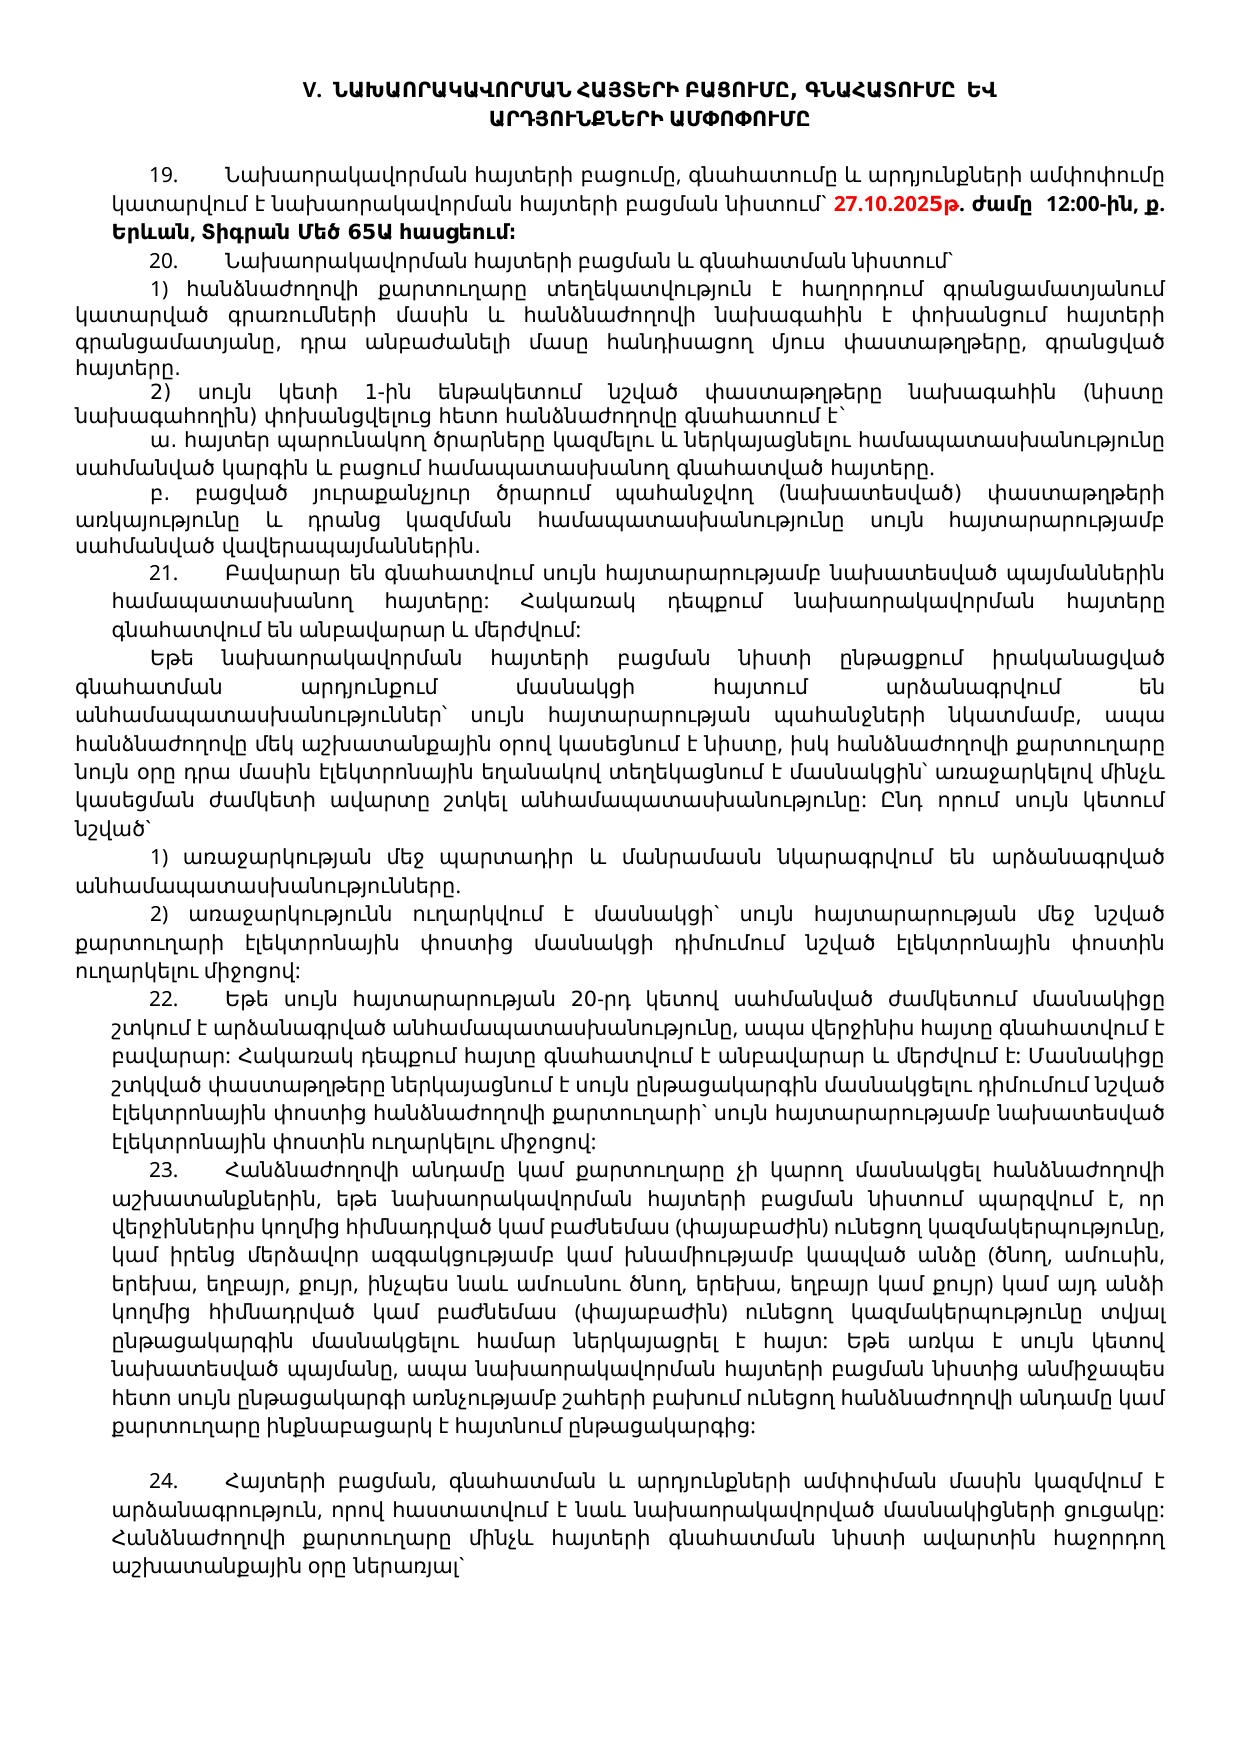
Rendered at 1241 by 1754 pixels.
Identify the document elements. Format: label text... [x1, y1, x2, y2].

text 1) առաջարկության մեջ պարտադիր և մանրամասն նկարագրվում են արձանագրված անհամապատասխանությունները. [75, 842, 1165, 899]
list Բավարար են գնահատվում սույն հայտարարությամբ նախատեսված պայմաններին համապատասխանող հայտերը: Հակառակ դեպքում նախաորակավորման հայտերը գնահատվում են անբավարար և մերժվում: [111, 558, 1165, 643]
text ա. հայտեր պարունակող ծրարները կազմելու և ներկայացնելու համապատասխանությունը սահմանված կարգին և բացում համապատասխանող գնահատված հայտերը. [75, 428, 1165, 481]
text V. ՆԱԽԱՈՐԱԿԱՎՈՐՄԱՆ ՀԱՅՏԵՐԻ ԲԱՑՈՒՄԸ, ԳՆԱՀԱՏՈՒՄԸ ԵՎ [75, 75, 1165, 104]
text 2) սույն կետի 1-ին ենթակետում նշված փաստաթղթերը նախագահին (նիստը նախագահողին) փոխանցվելուց հետո հանձնաժողովը գնահատում է` [75, 380, 1165, 428]
list Նախաորակավորման հայտերի բացման և գնահատման նիստում` [111, 246, 1165, 274]
text Եթե նախաորակավորման հայտերի բացման նիստի ընթացքում իրականացված գնահատման արդյունքում մասնակցի հայտում արձանագրվում են անհամապատասխանություններ՝ սույն հայտարարության պահանջների նկատմամբ, ապա հանձնաժողովը մեկ աշխատանքային օրով կասեցնում է նիստը, իսկ հանձնաժողովի քարտուղարը նույն օրը դրա մասին էլեկտրոնային եղանակով տեղեկացնում է մասնակցին՝ առաջարկելով մինչև կասեցման ժամկետի ավարտը շտկել անհամապատասխանությունը: Ընդ որում սույն կետում նշված` [75, 643, 1165, 842]
list Հայտերի բացման, գնահատման և արդյունքների ամփոփման մասին կազմվում է արձանագրություն, որով հաստատվում է նաև նախաորակավորված մասնակիցների ցուցակը: Հանձնաժողովի քարտուղարը մինչև հայտերի գնահատման նիստի ավարտին հաջորդող աշխատանքային օրը ներառյալ` [111, 1466, 1165, 1580]
list Նախաորակավորման հայտերի բացումը, գնահատումը և արդյունքների ամփոփումը կատարվում է նախաորակավորման հայտերի բացման նիստում` 27.10.2025թ. ժամը 12:00-ին, ք. Երևան, Տիգրան Մեծ 65Ա հասցեում։ [111, 161, 1165, 246]
text ԱՐԴՅՈՒՆՔՆԵՐԻ ԱՄՓՈՓՈՒՄԸ [75, 104, 1165, 132]
text բ. բացված յուրաքանչյուր ծրարում պահանջվող (նախատեսված) փաստաթղթերի առկայությունը և դրանց կազմման համապատասխանությունը սույն հայտարարությամբ սահմանված վավերապայմաններին. [75, 481, 1165, 558]
text 2) առաջարկությունն ուղարկվում է մասնակցի` սույն հայտարարության մեջ նշված քարտուղարի էլեկտրոնային փոստից մասնակցի դիմումում նշված էլեկտրոնային փոստին ուղարկելու միջոցով: [75, 899, 1165, 984]
text 1) հանձնաժողովի քարտուղարը տեղեկատվություն է հաղորդում գրանցամատյանում կատարված գրառումների մասին և հանձնաժողովի նախագահին է փոխանցում հայտերի գրանցամատյանը, դրա անբաժանելի մասը հանդիսացող մյուս փաստաթղթերը, գրանցված հայտերը. [75, 274, 1165, 380]
list Եթե սույն հայտարարության 20-րդ կետով սահմանված ժամկետում մասնակիցը շտկում է արձանագրված անհամապատասխանությունը, ապա վերջինիս հայտը գնահատվում է բավարար: Հակառակ դեպքում հայտը գնահատվում է անբավարար և մերժվում է: Մասնակիցը շտկված փաստաթղթերը ներկայացնում է սույն ընթացակարգին մասնակցելու դիմումում նշված էլեկտրոնային փոստից հանձնաժողովի քարտուղարի` սույն հայտարարությամբ նախատեսված էլեկտրոնային փոստին ուղարկելու միջոցով: [111, 984, 1165, 1155]
list Հանձնաժողովի անդամը կամ քարտուղարը չի կարող մասնակցել հանձնաժողովի աշխատանքներին, եթե նախաորակավորման հայտերի բացման նիստում պարզվում է, որ վերջիններիս կողմից հիմնադրված կամ բաժնեմաս (փայաբաժին) ունեցող կազմակերպությունը, կամ իրենց մերձավոր ազգակցությամբ կամ խնամիությամբ կապված անձը (ծնող, ամուսին, երեխա, եղբայր, քույր, ինչպես նաև ամուսնու ծնող, երեխա, եղբայր կամ քույր) կամ այդ անձի կողմից հիմնադրված կամ բաժնեմաս (փայաբաժին) ունեցող կազմակերպությունը տվյալ ընթացակարգին մասնակցելու համար ներկայացրել է հայտ: Եթե առկա է սույն կետով նախատեսված պայմանը, ապա նախաորակավորման հայտերի բացման նիստից անմիջապես հետո սույն ընթացակարգի առնչությամբ շահերի բախում ունեցող հանձնաժողովի անդամը կամ քարտուղարը ինքնաբացարկ է հայտնում ընթացակարգից: [111, 1155, 1165, 1439]
